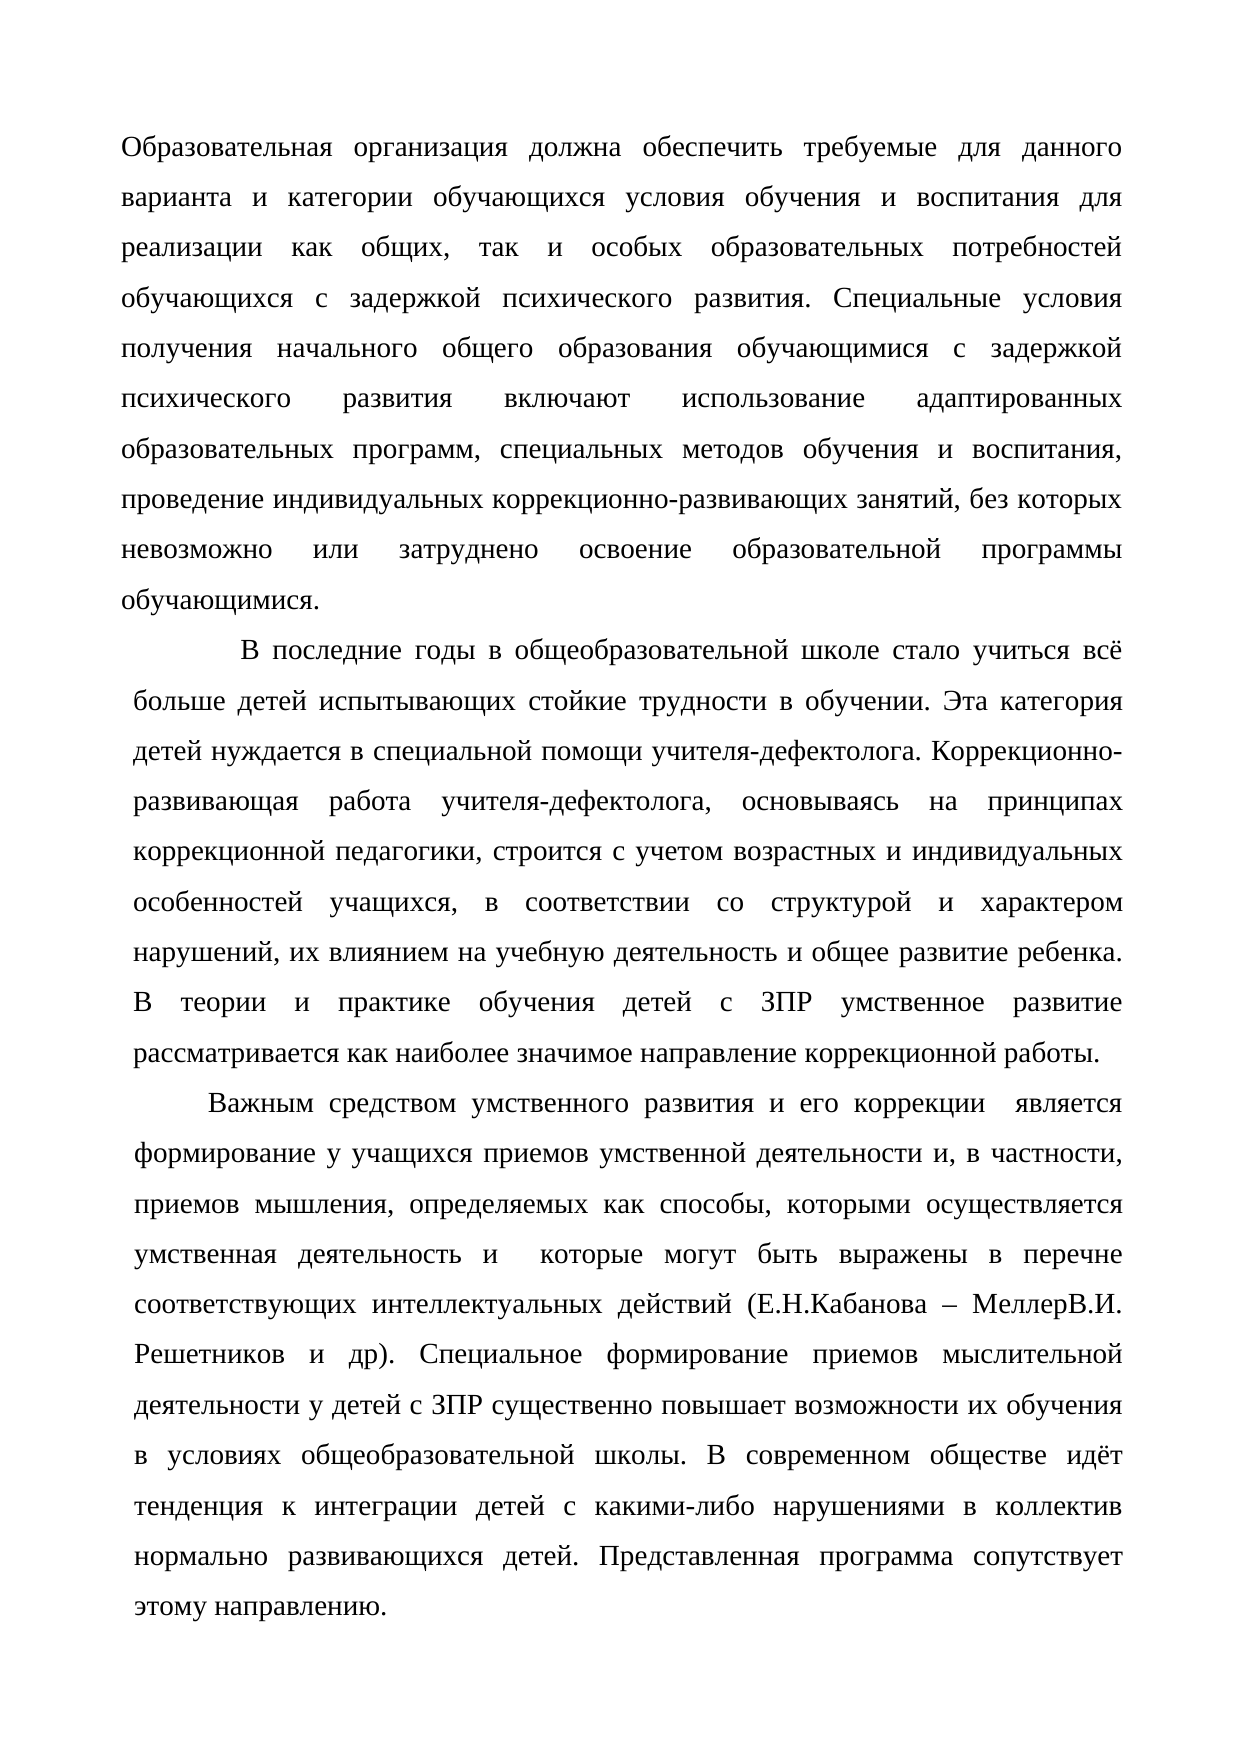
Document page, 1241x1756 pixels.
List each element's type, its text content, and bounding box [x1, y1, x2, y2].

text В последние годы в общеобразовательной школе стало учиться всё больше детей испытывающих стойкие трудности в обучении. Эта категория детей нуждается в специальной помощи учителя-дефектолога. Коррекционно-развивающая работа учителя-дефектолога, основываясь на принципах коррекционной педагогики, строится с учетом возрастных и индивидуальных особенностей учащихся, в соответствии со структурой и характером нарушений, их влиянием на учебную деятельность и общее развитие ребенка. В теории и практике обучения детей с ЗПР умственное развитие рассматривается как наиболее значимое направление коррекционной работы. [133, 632, 1124, 1068]
text Образовательная организация должна обеспечить требуемые для данного варианта и категории обучающихся условия обучения и воспитания для реализации как общих, так и особых образовательных потребностей обучающихся с задержкой психического развития. Специальные условия получения начального общего образования обучающимися с задержкой психического развития включают использование адаптированных образовательных программ, специальных методов обучения и воспитания, проведение индивидуальных коррекционно-развивающих занятий, без которых невозможно или затруднено освоение образовательной программы обучающимися. [121, 129, 1123, 615]
text Важным средством умственного развития и его коррекции является формирование у учащихся приемов умственной деятельности и, в частности, приемов мышления, определяемых как способы, которыми осуществляется умственная деятельность и которые могут быть выражены в перечне соответствующих интеллектуальных действий (Е.Н.Кабанова – МеллерВ.И. Решетников и др). Специальное формирование приемов мыслительной деятельности у детей с ЗПР существенно повышает возможности их обучения в условиях общеобразовательной школы. В современном обществе идёт тенденция к интеграции детей с какими-либо нарушениями в коллектив нормально развивающихся детей. Представленная программа сопутствует этому направлению. [134, 1085, 1124, 1622]
